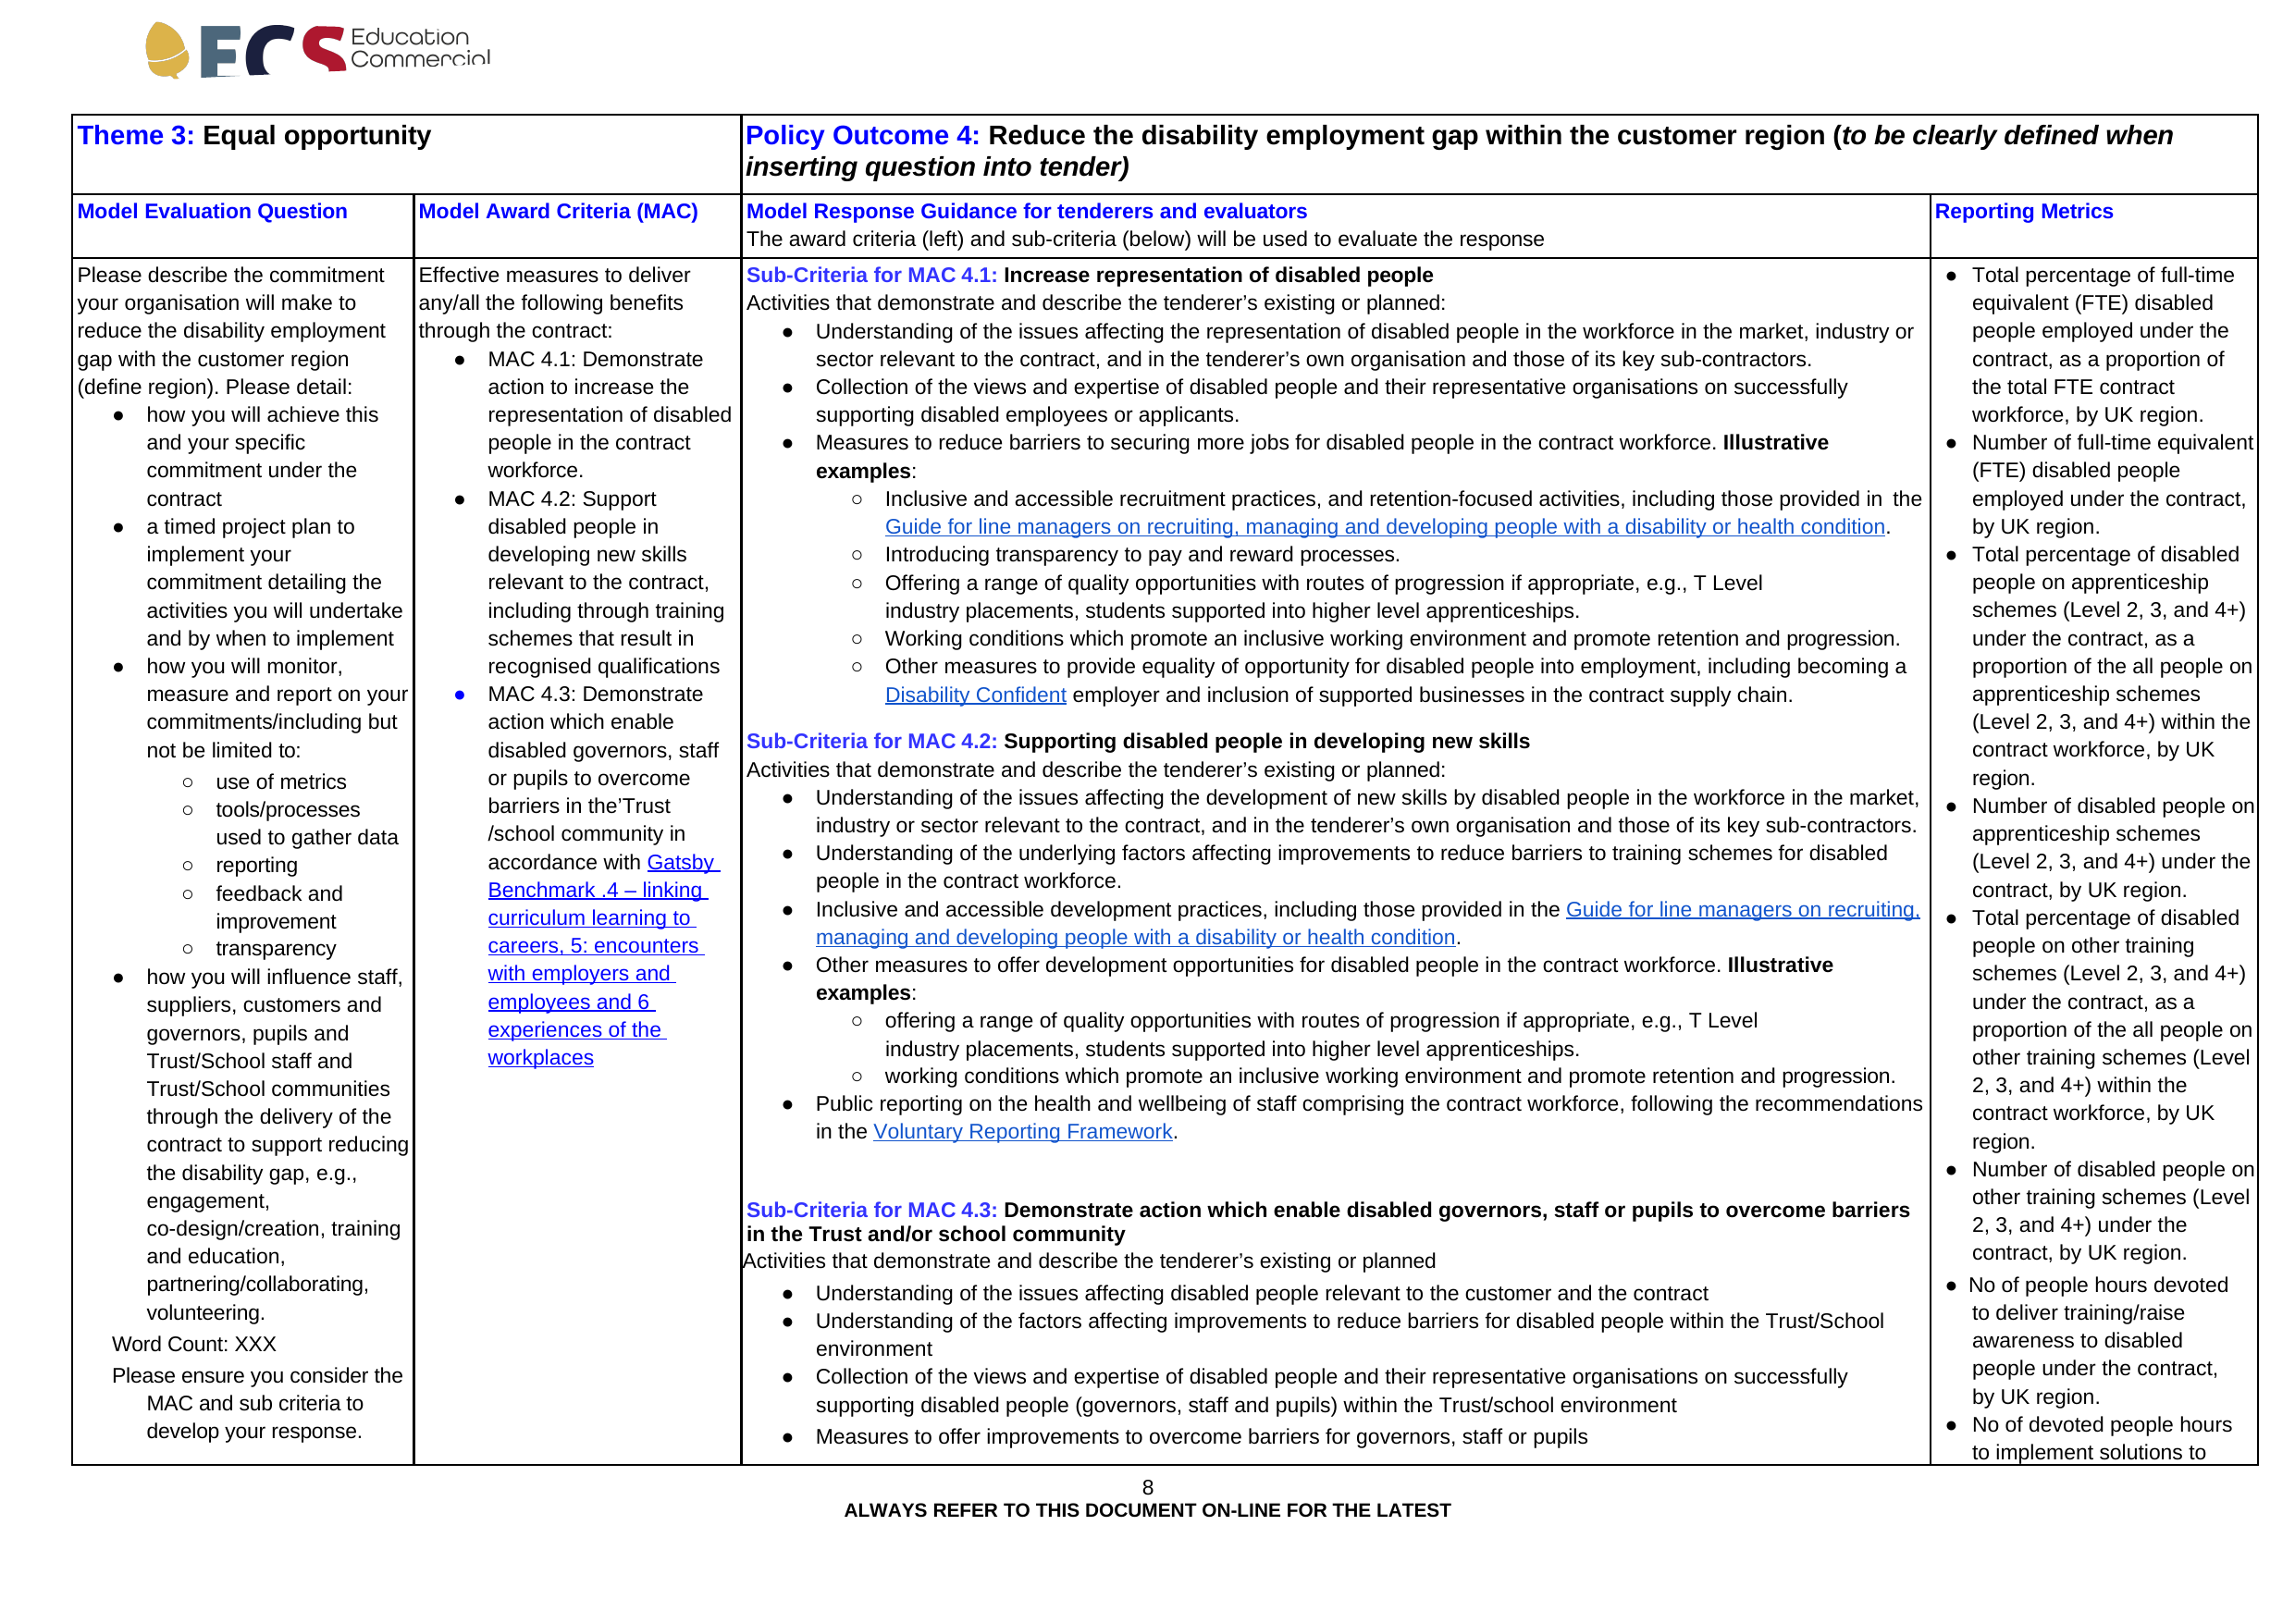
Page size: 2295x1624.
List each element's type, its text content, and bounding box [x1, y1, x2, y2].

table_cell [415, 259, 740, 1464]
table_cell Reporting Metrics [1931, 195, 2257, 257]
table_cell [1931, 259, 2257, 1464]
table_header Theme 3: Equal opportunity [73, 116, 740, 193]
table_header Policy Outcome 4: Reduce the disability employment gap within the customer region (to be clearly defined when inserting question into tender) [743, 116, 2257, 193]
table_cell Model Award Criteria (MAC) [415, 195, 740, 257]
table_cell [743, 259, 1930, 1464]
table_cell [73, 259, 413, 1464]
table_cell Model Evaluation Question [73, 195, 413, 257]
table_cell Model Response Guidance for tenderers and evaluators The award criteria (left) and sub-criteria (below) will be used to evaluate the response [743, 195, 1930, 257]
